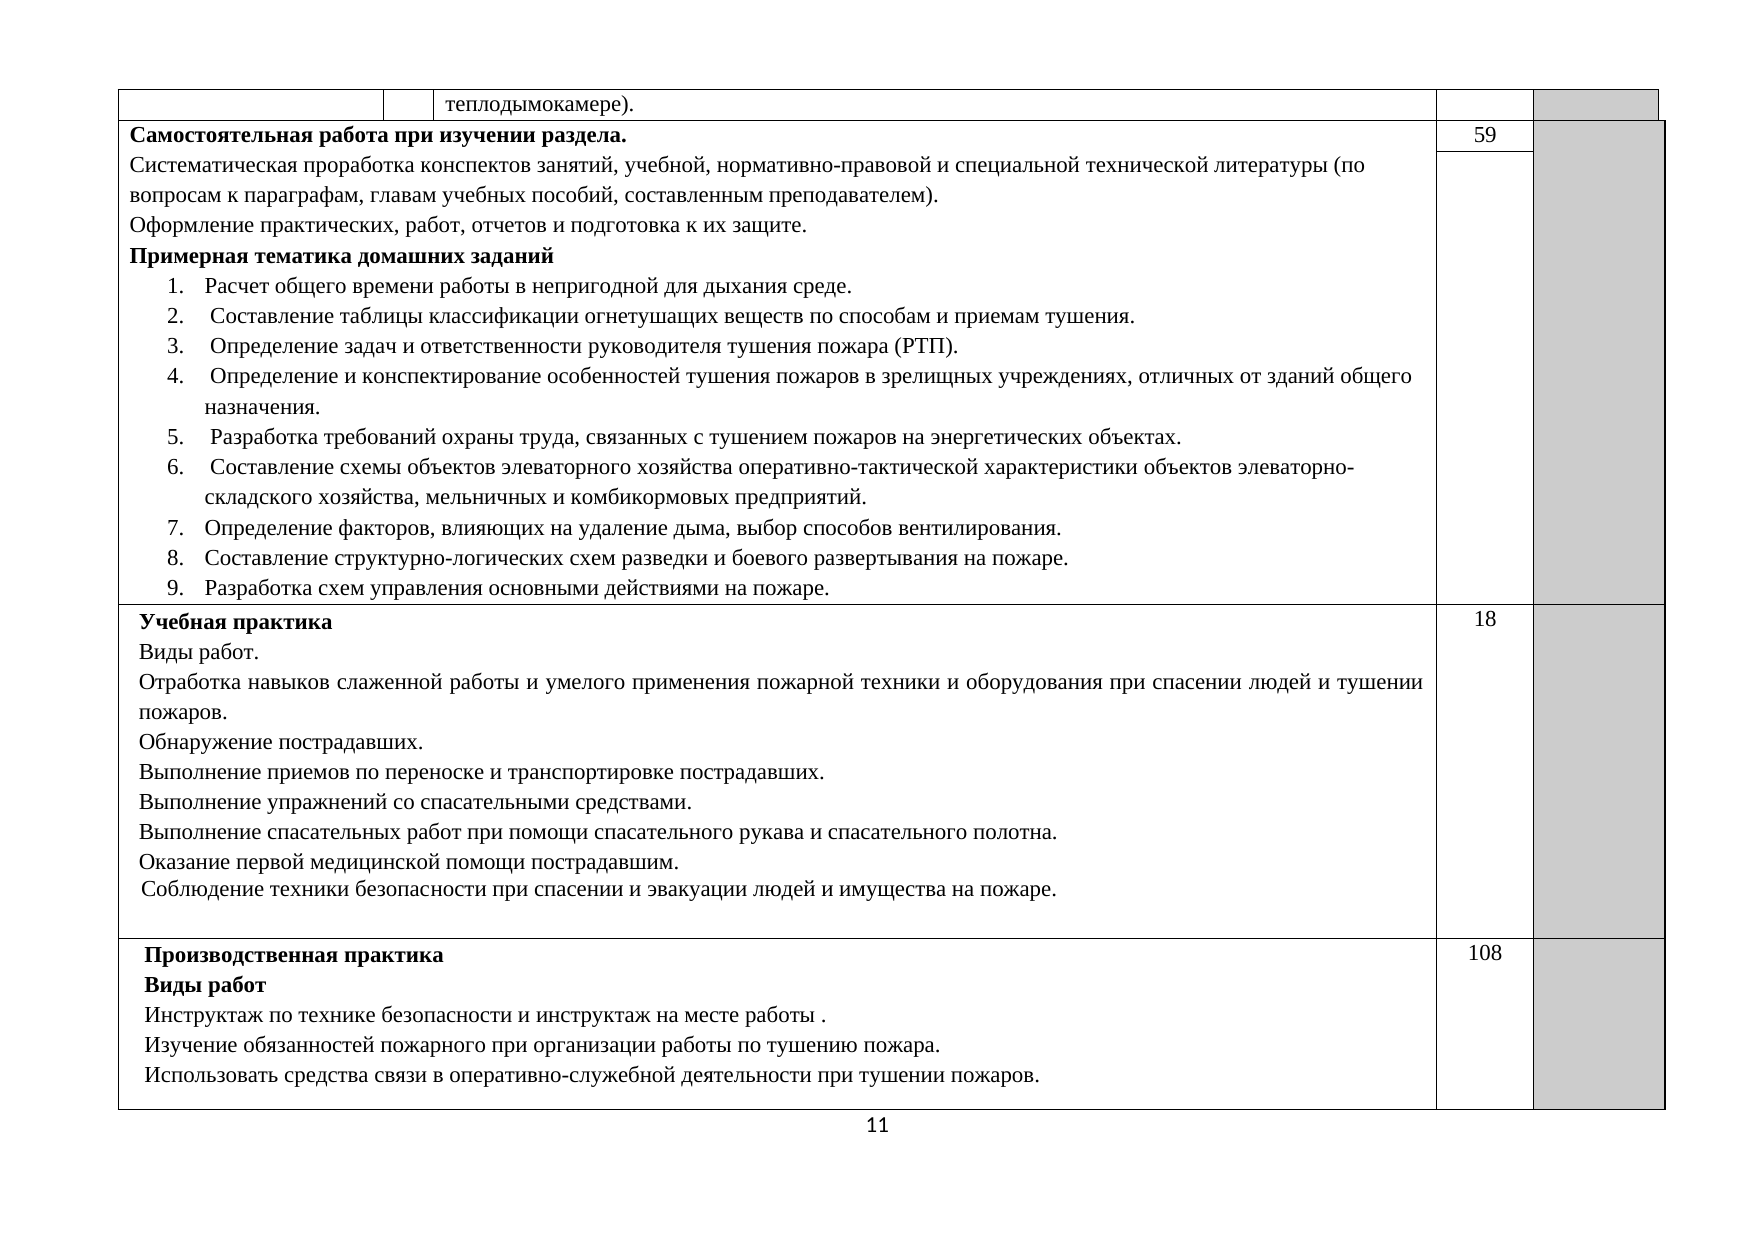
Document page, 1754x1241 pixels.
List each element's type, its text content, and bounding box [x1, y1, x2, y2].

table_cell 18 [1437, 605, 1533, 938]
table_cell Учебная практика Виды работ. Отработка навыков слаженной работы и умелого применения пожарной техники и оборудования при спасении людей и тушении пожаров. Обнаружение пострадавших. Выполнение приемов по переноске и транспортировке пострадавших. Выполнение упражнений со спасательными средствами. Выполнение спасательных работ при помощи спасательного рукава и спасательного полотна. Оказание первой медицинской помощи пострадавшим. Соблюдение техники безопасности при спасении и эвакуации людей и имущества на пожаре. [119, 605, 1436, 938]
table_cell 59 [1437, 121, 1533, 151]
table_cell [1534, 605, 1664, 938]
table_cell Самостоятельная работа при изучении раздела. Систематическая проработка конспектов занятий, учебной, нормативно-правовой и специальной технической литературы (по вопросам к параграфам, главам учебных пособий, составленным преподавателем). Оформление практических, работ, отчетов и подготовка к их защите. Примерная тематика домашних заданий Расчет общего времени работы в непригодной для дыхания среде. Составление таблицы классификации огнетушащих веществ по способам и приемам тушения. Определение задач и ответственности руководителя тушения пожара (РТП). Определение и конспектирование особенностей тушения пожаров в зрелищных учреждениях, отличных от зданий общего назначения. Разработка требований охраны труда, связанных с тушением пожаров на энергетических объектах. Составление схемы объектов элеваторного хозяйства оперативно-тактической характеристики объектов элеваторно-складского хозяйства, мельничных и комбикормовых предприятий. Определение факторов, влияющих на удаление дыма, выбор способов вентилирования. Составление структурно-логических схем разведки и боевого развертывания на пожаре. Разработка схем управления основными действиями на пожаре. [119, 121, 1436, 604]
table_cell [1534, 939, 1664, 1109]
table_cell [1437, 152, 1533, 604]
table_cell [1534, 121, 1664, 604]
table_cell 4. [384, 90, 433, 120]
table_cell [434, 90, 1436, 120]
table_cell 108 [1437, 939, 1533, 1109]
